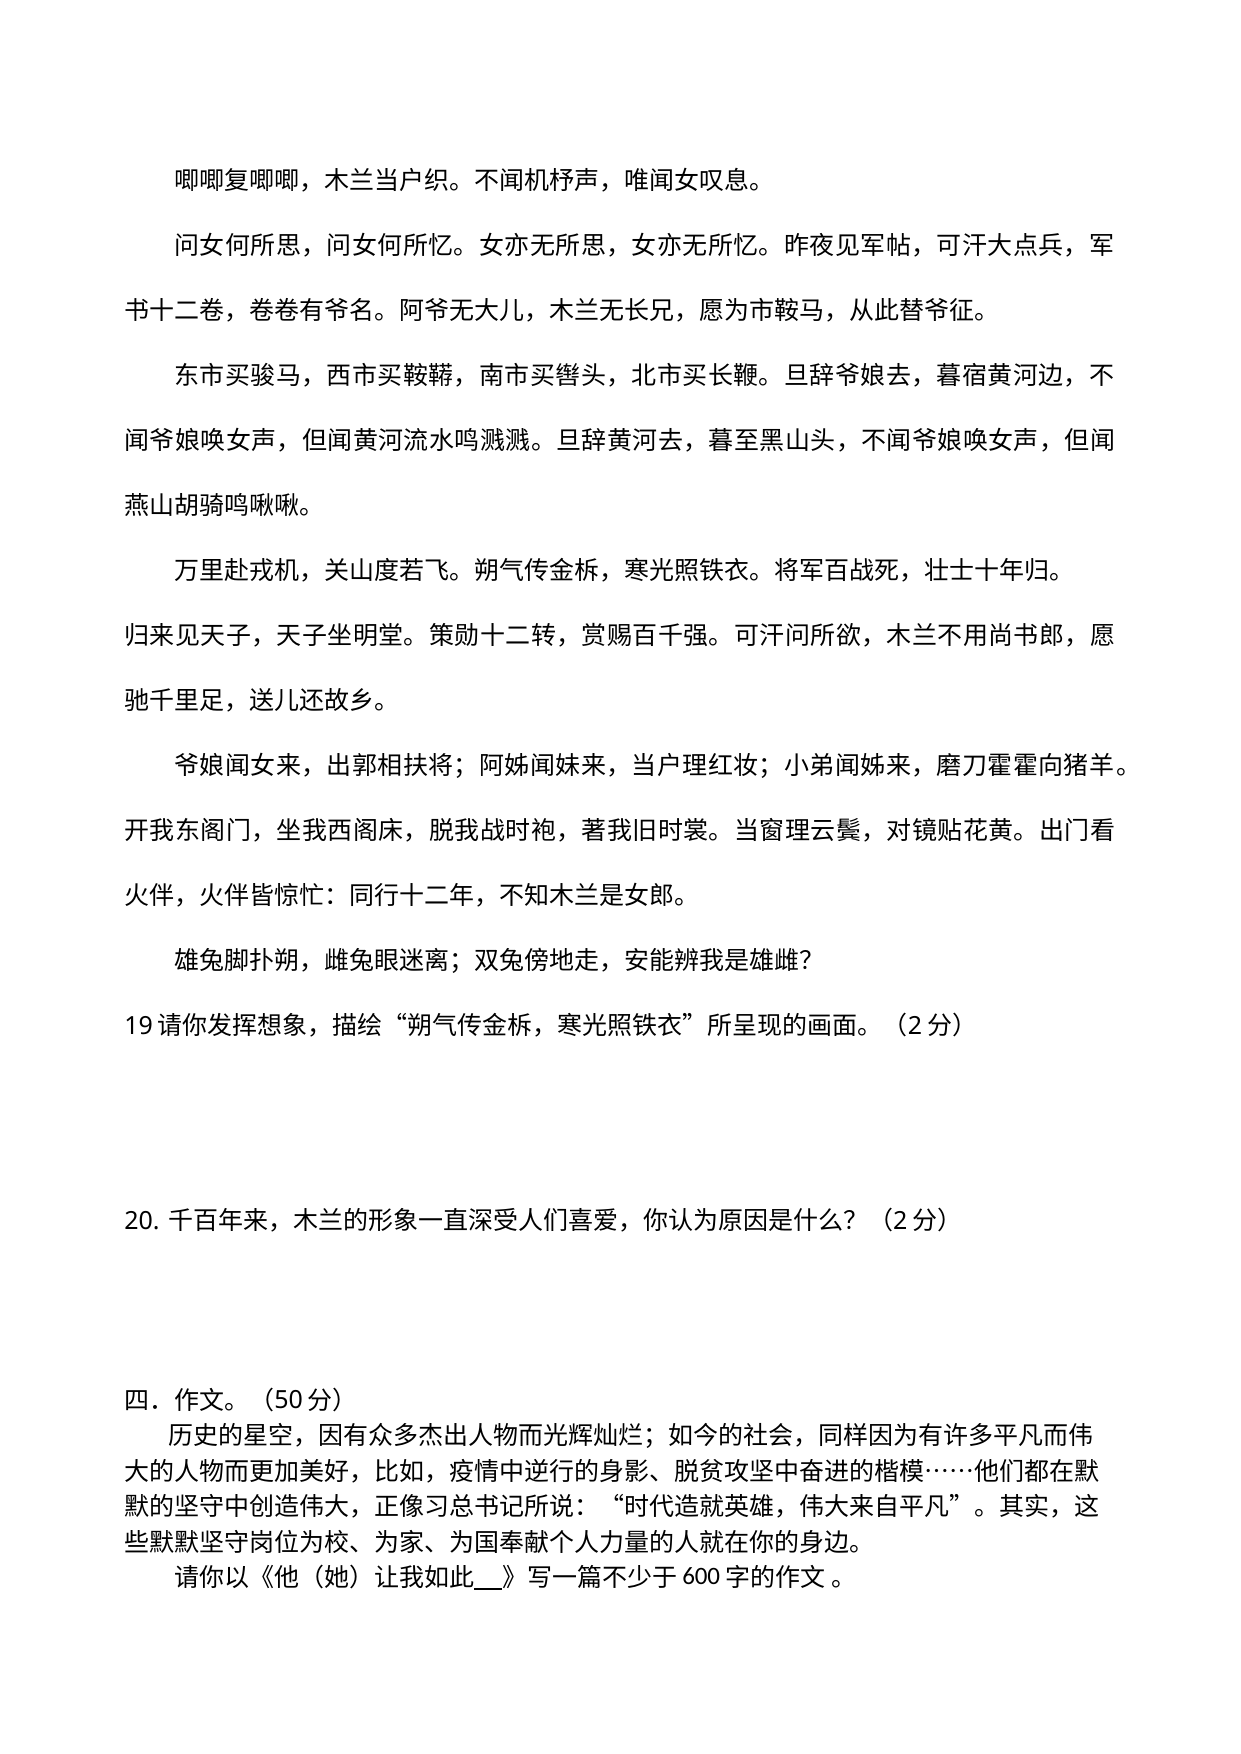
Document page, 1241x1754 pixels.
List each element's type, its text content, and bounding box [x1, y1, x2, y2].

text 雄兔脚扑朔，雌兔眼迷离；双兔傍地走，安能辨我是雄雌？ [124, 926, 1116, 991]
text 万里赴戎机，关山度若飞。朔气传金柝，寒光照铁衣。将军百战死，壮士十年归。 [124, 536, 1116, 601]
text 问女何所思，问女何所忆。女亦无所思，女亦无所忆。昨夜见军帖，可汗大点兵，军书十二卷，卷卷有爷名。阿爷无大儿，木兰无长兄，愿为市鞍马，从此替爷征。 [124, 211, 1116, 341]
text 四．作文。（50分） [124, 1381, 1116, 1416]
text 唧唧复唧唧，木兰当户织。不闻机杼声，唯闻女叹息。 [124, 146, 1116, 211]
text 归来见天子，天子坐明堂。策勋十二转，赏赐百千强。可汗问所欲，木兰不用尚书郎，愿驰千里足，送儿还故乡。 [124, 601, 1116, 731]
text 请你以《他（她）让我如此 》写一篇不少于600字的作文 。 [124, 1558, 1116, 1593]
text 东市买骏马，西市买鞍鞯，南市买辔头，北市买长鞭。旦辞爷娘去，暮宿黄河边，不闻爷娘唤女声，但闻黄河流水鸣溅溅。旦辞黄河去，暮至黑山头，不闻爷娘唤女声，但闻燕山胡骑鸣啾啾。 [124, 341, 1116, 536]
text 历史的星空，因有众多杰出人物而光辉灿烂；如今的社会，同样因为有许多平凡而伟大的人物而更加美好，比如，疫情中逆行的身影、脱贫攻坚中奋进的楷模……他们都在默默的坚守中创造伟大，正像习总书记所说：“时代造就英雄，伟大来自平凡”。其实，这些默默坚守岗位为校、为家、为国奉献个人力量的人就在你的身边。 [124, 1416, 1116, 1558]
text 爷娘闻女来，出郭相扶将；阿姊闻妹来，当户理红妆；小弟闻姊来，磨刀霍霍向猪羊。开我东阁门，坐我西阁床，脱我战时袍，著我旧时裳。当窗理云鬓，对镜贴花黄。出门看火伴，火伴皆惊忙：同行十二年，不知木兰是女郎。 [124, 731, 1116, 926]
text 19请你发挥想象，描绘“朔气传金柝，寒光照铁衣”所呈现的画面。（2分） [124, 991, 1116, 1056]
list 千百年来，木兰的形象一直深受人们喜爱，你认为原因是什么？（2分） [124, 1186, 1116, 1251]
